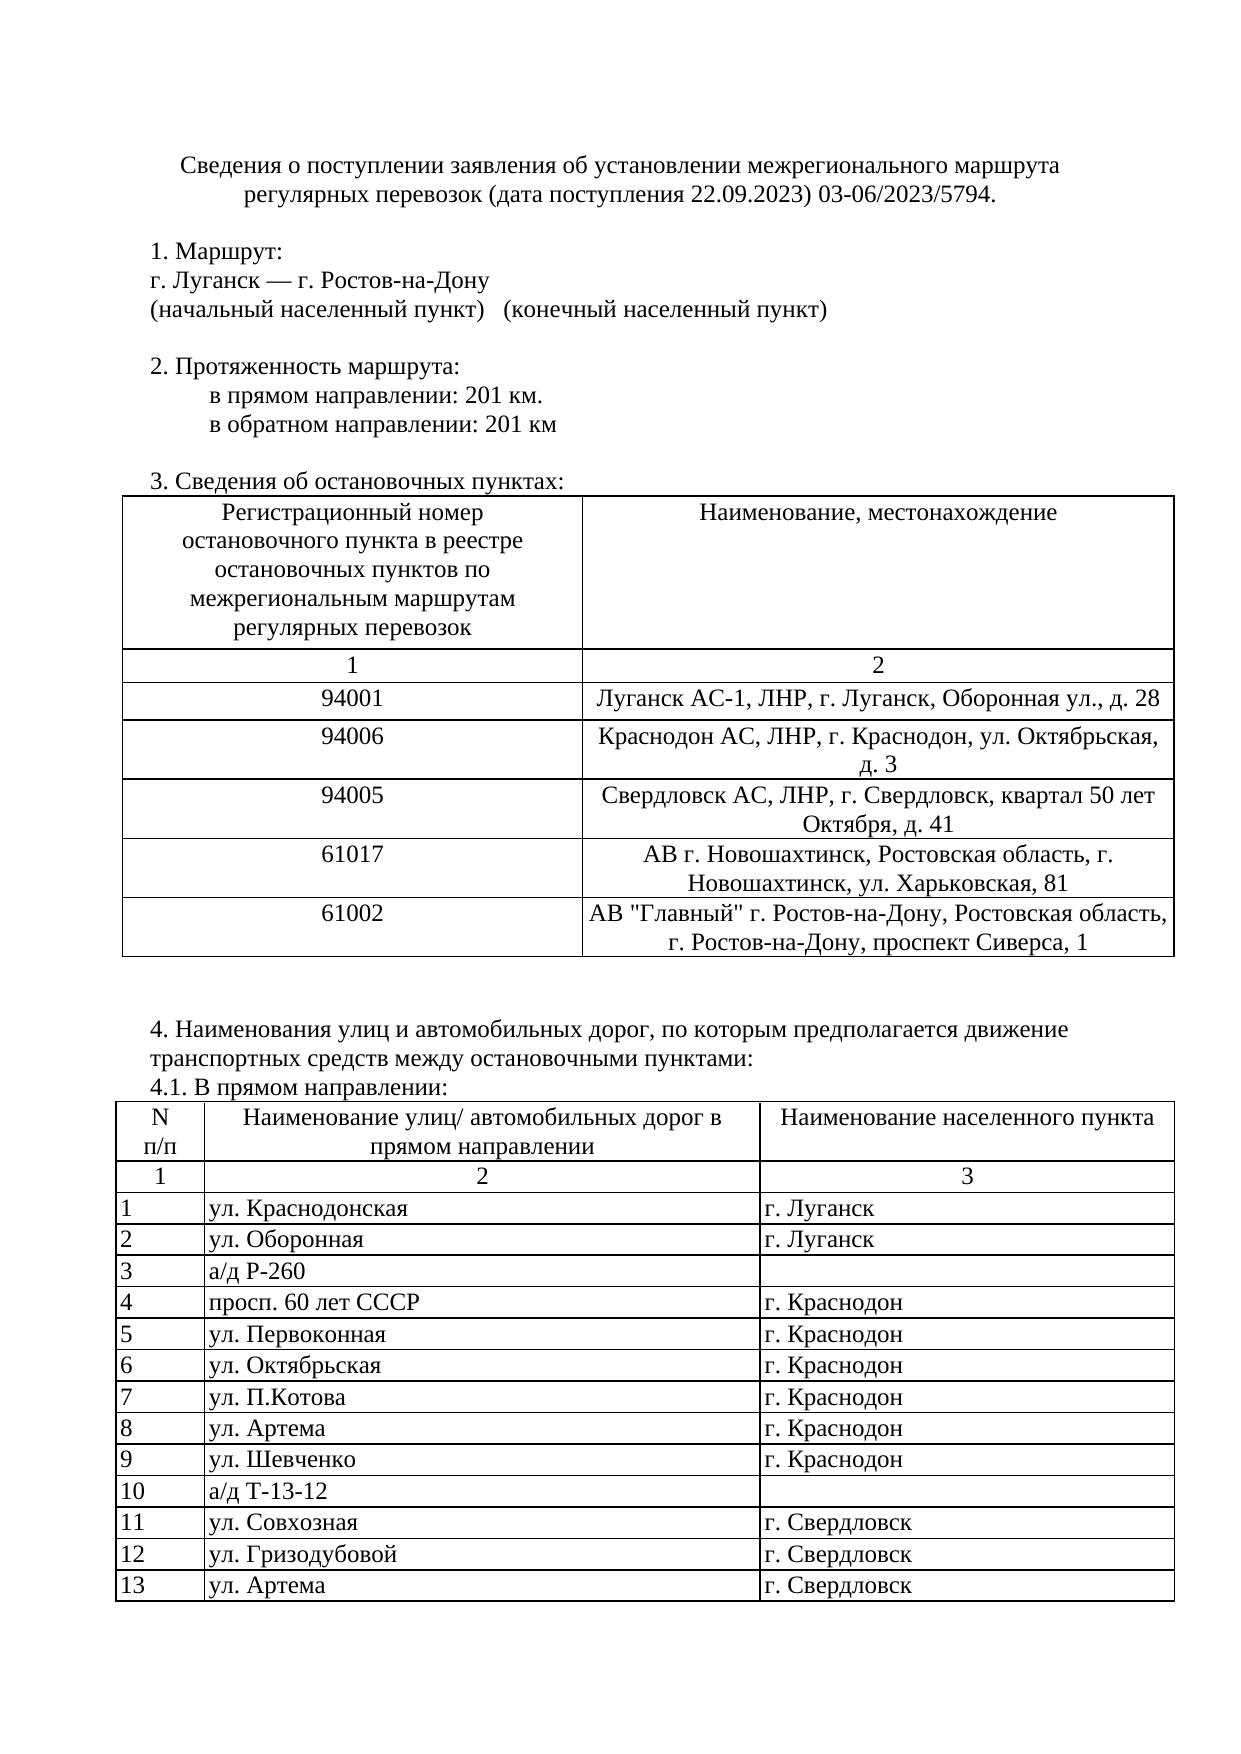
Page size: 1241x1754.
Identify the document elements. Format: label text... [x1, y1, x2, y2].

text в обратном направлении: 201 км [150, 409, 1090, 437]
table_cell 61002 [123, 898, 582, 956]
table_cell а/д Р-260 [205, 1256, 759, 1286]
table_header N п/п [117, 1102, 204, 1160]
text в прямом направлении: 201 км. [150, 380, 1090, 409]
text г. Луганск — г. Ростов-на-Дону [150, 265, 1090, 294]
table_cell 2 [117, 1225, 204, 1254]
text 4. Наименования улиц и автомобильных дорог, по которым предполагается движение транспортных средств между остановочными пунктами: [150, 1014, 1090, 1072]
table_cell 3 [761, 1162, 1174, 1191]
table_cell 2 [583, 650, 1173, 681]
table_header Наименование населенного пункта [761, 1102, 1174, 1160]
table_cell 1 [117, 1162, 204, 1191]
table_cell Луганск АС-1, ЛНР, г. Луганск, Оборонная ул., д. 28 [583, 683, 1173, 719]
table_cell 94001 [123, 683, 582, 719]
text 1. Маршрут: [150, 236, 1090, 265]
table_cell 12 [117, 1539, 204, 1569]
table_cell г. Краснодон [761, 1287, 1174, 1317]
table_cell 94005 [123, 780, 582, 837]
table_cell г. Краснодон [761, 1382, 1174, 1412]
table_cell 61017 [123, 839, 582, 896]
table_header Наименование улиц/ автомобильных дорог в прямом направлении [205, 1102, 760, 1160]
table_cell [761, 1256, 1174, 1286]
table_cell АВ "Главный" г. Ростов-на-Дону, Ростовская область, г. Ростов-на-Дону, проспект Сиверса, 1 [583, 898, 1173, 956]
table_header Регистрационный номер остановочного пункта в реестре остановочных пунктов по межрегиональным маршрутам регулярных перевозок [123, 497, 582, 648]
table_cell ул. Артема [205, 1571, 759, 1600]
table_cell 1 [123, 650, 582, 681]
table_cell г. Луганск [761, 1193, 1174, 1223]
table_cell 5 [117, 1319, 204, 1349]
table_cell ул. Совхозная [205, 1508, 759, 1537]
text (начальный населенный пункт) (конечный населенный пункт) [150, 294, 1090, 322]
table_cell ул. Гризодубовой [205, 1539, 759, 1569]
text 2. Протяженность маршрута: [150, 351, 1090, 380]
table_cell г. Свердловск [761, 1508, 1174, 1537]
table_cell 4 [117, 1287, 204, 1317]
table_cell ул. Шевченко [205, 1445, 759, 1474]
table_cell г. Краснодон [761, 1319, 1174, 1349]
table_cell 7 [117, 1382, 204, 1412]
table_cell ул. Первоконная [205, 1319, 759, 1349]
table_cell 2 [205, 1162, 759, 1191]
table_cell 11 [117, 1508, 204, 1537]
table_cell АВ г. Новошахтинск, Ростовская область, г. Новошахтинск, ул. Харьковская, 81 [583, 839, 1173, 896]
table_cell Свердловск АС, ЛНР, г. Свердловск, квартал 50 лет Октября, д. 41 [583, 780, 1173, 837]
table_cell г. Краснодон [761, 1445, 1174, 1474]
table_cell ул. П.Котова [205, 1382, 759, 1412]
table_cell 1 [117, 1193, 204, 1223]
table_cell 9 [117, 1445, 204, 1474]
table_cell г. Краснодон [761, 1350, 1174, 1380]
table_cell 3 [117, 1256, 204, 1286]
table_cell г. Свердловск [761, 1571, 1174, 1600]
table_cell [761, 1476, 1174, 1506]
table_cell просп. 60 лет СССР [205, 1287, 759, 1317]
table_cell г. Краснодон [761, 1413, 1174, 1443]
text 4.1. В прямом направлении: [150, 1072, 1090, 1101]
table_cell ул. Оборонная [205, 1225, 759, 1254]
text 3. Сведения об остановочных пунктах: [150, 466, 1090, 495]
table_cell 13 [117, 1571, 204, 1600]
table_cell Краснодон АС, ЛНР, г. Краснодон, ул. Октябрьская, д. 3 [583, 721, 1173, 778]
table_cell ул. Октябрьская [205, 1350, 759, 1380]
table_cell ул. Краснодонская [205, 1193, 759, 1223]
table_cell 10 [117, 1476, 204, 1506]
table_cell 94006 [123, 721, 582, 778]
table_cell 6 [117, 1350, 204, 1380]
table_cell 8 [117, 1413, 204, 1443]
table_cell а/д Т-13-12 [205, 1476, 759, 1506]
table_cell г. Луганск [761, 1225, 1174, 1254]
table_cell г. Свердловск [761, 1539, 1174, 1569]
text Сведения о поступлении заявления об установлении межрегионального маршрута регулярных перевозок (дата поступления 22.09.2023) 03-06/2023/5794. [150, 150, 1090, 207]
table_header Наименование, местонахождение [583, 497, 1173, 648]
table_cell ул. Артема [205, 1413, 759, 1443]
